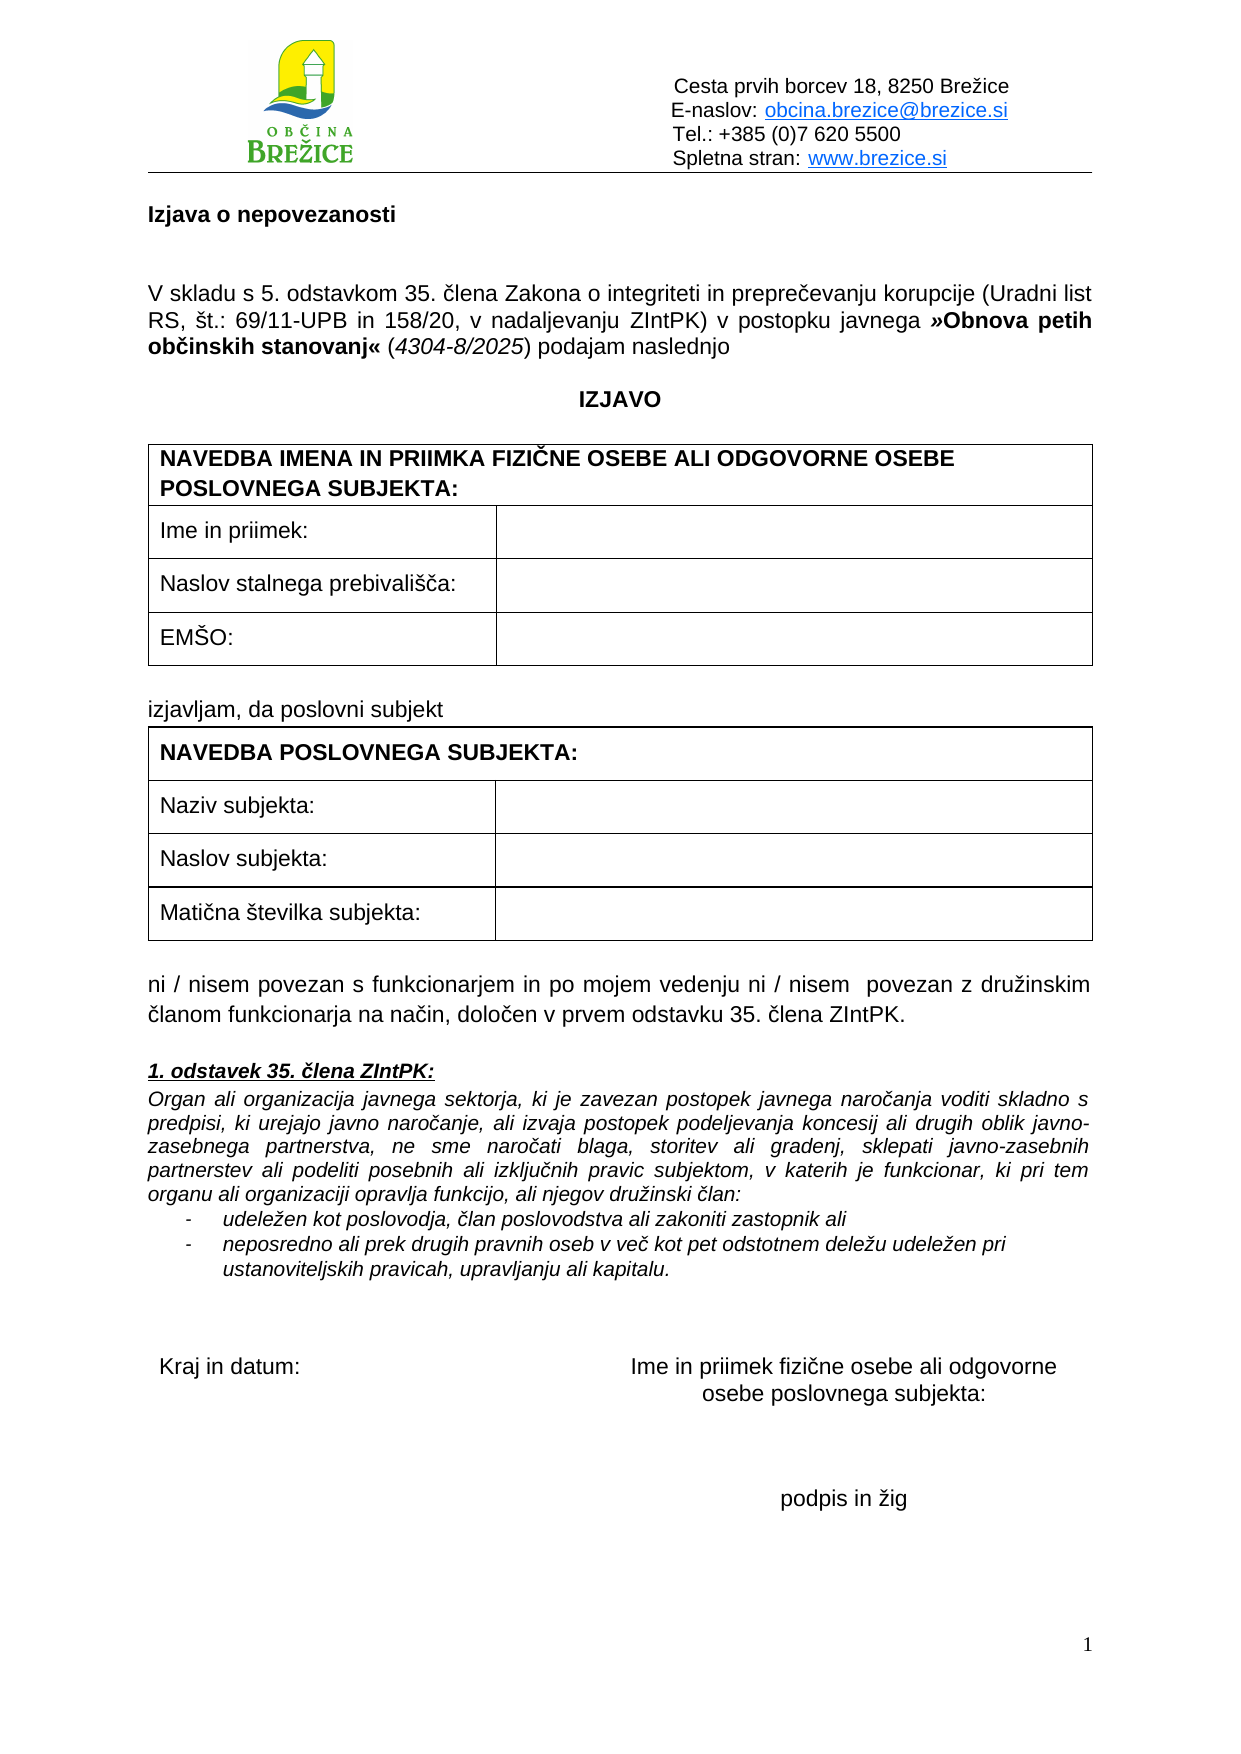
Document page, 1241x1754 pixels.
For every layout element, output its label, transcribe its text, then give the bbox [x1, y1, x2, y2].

text ni / nisem povezan s funkcionarjem in po mojem vedenju ni / nisem povezan z družinskim članom funkcionarja na način, določen v prvem odstavku 35. člena ZIntPK. [148, 971, 1092, 1027]
table_header Ime in priimek fizične osebe ali odgovorne osebe poslovnega subjekta: podpis in žig [595, 1353, 1092, 1511]
table_cell Naslov subjekta: [149, 834, 495, 886]
table_cell [496, 834, 1092, 886]
table_header NAVEDBA POSLOVNEGA SUBJEKTA: [149, 728, 1092, 780]
table_cell [497, 613, 1092, 665]
text izjavO [148, 386, 1092, 412]
table_cell EMŠO: [149, 613, 496, 665]
table_cell Naziv subjekta: [149, 781, 495, 833]
table_cell Ime in priimek: [149, 506, 496, 558]
table_cell Naslov stalnega prebivališča: [149, 559, 496, 612]
table_cell [496, 888, 1092, 940]
text V skladu s 5. odstavkom 35. člena Zakona o integriteti in preprečevanju korupcije (Uradni list RS, št.: 69/11-UPB in 158/20, v nadaljevanju ZIntPK) v postopku javnega »Obnova petih občinskih stanovanj« (4304-8/2025) podajam naslednjo [148, 280, 1092, 359]
picture [247, 40, 353, 163]
list udeležen kot poslovodja, član poslovodstva ali zakoniti zastopnik ali [185, 1206, 1092, 1232]
table_header NAVEDBA IMENA IN PRIIMKA FIZIČNE OSEBE ALI ODGOVORNE OSEBE POSLOVNEGA SUBJEKTA: [149, 445, 1092, 505]
list neposredno ali prek drugih pravnih oseb v več kot pet odstotnem deležu udeležen pri ustanoviteljskih pravicah, upravljanju ali kapitalu. [185, 1232, 1092, 1281]
text Izjava o nepovezanosti [148, 201, 1092, 228]
table_cell [497, 559, 1092, 612]
text 1. odstavek 35. člena ZIntPK: [148, 1059, 1092, 1083]
text izjavljam, da poslovni subjekt [148, 696, 1092, 722]
text Organ ali organizacija javnega sektorja, ki je zavezan postopek javnega naročanja voditi skladno s predpisi, ki urejajo javno naročanje, ali izvaja postopek podeljevanja koncesij ali drugih oblik javno-zasebnega partnerstva, ne sme naročati blaga, storitev ali gradenj, sklepati javno-zasebnih partnerstev ali podeliti posebnih ali izključnih pravic subjektom, v katerih je funkcionar, ki pri tem organu ali organizaciji opravlja funkcijo, ali njegov družinski član: [148, 1086, 1092, 1206]
table_cell [496, 781, 1092, 833]
table_cell [497, 506, 1092, 558]
table_cell Matična številka subjekta: [149, 888, 495, 940]
table_header Kraj in datum: [148, 1353, 595, 1511]
